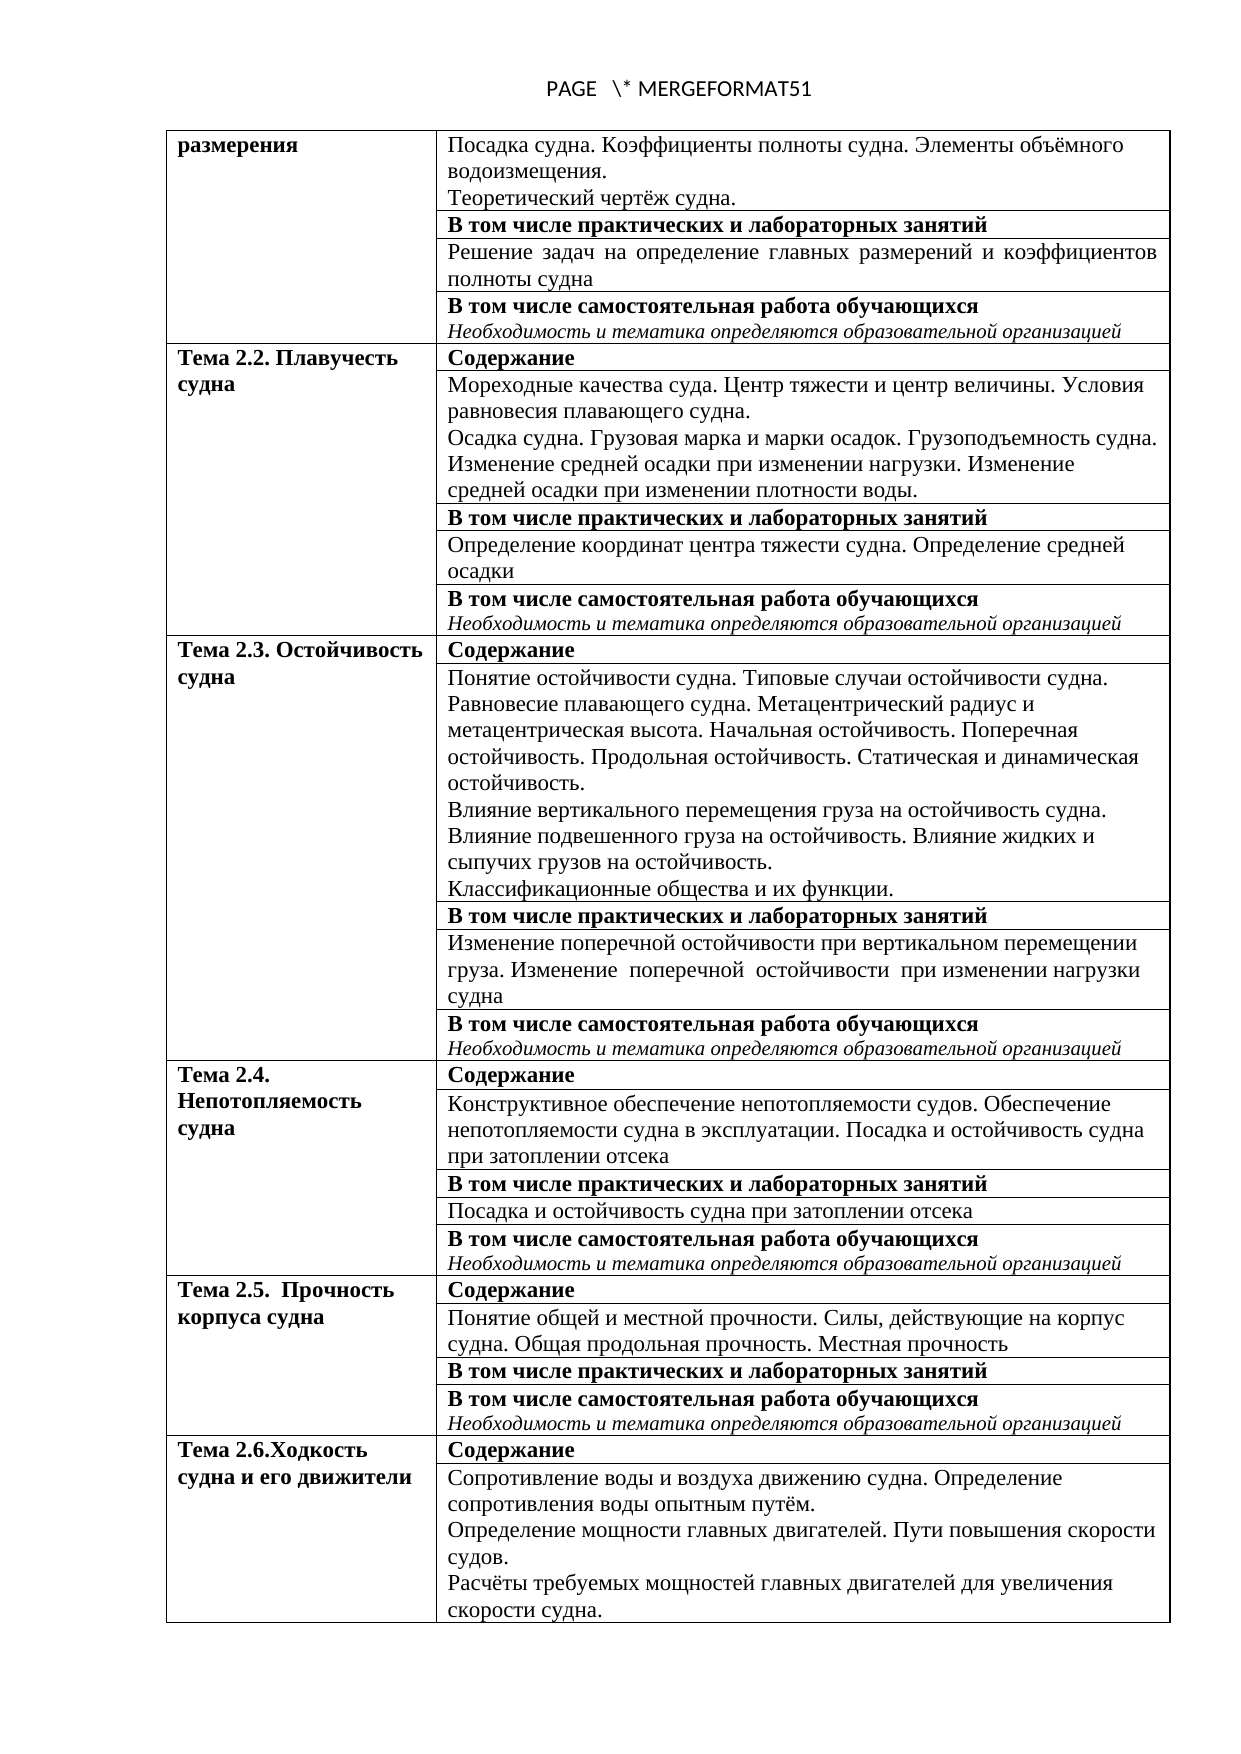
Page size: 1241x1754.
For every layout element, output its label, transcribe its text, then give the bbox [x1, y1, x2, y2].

table_cell В том числе практических и лабораторных занятий [437, 902, 1169, 928]
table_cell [437, 1464, 1169, 1622]
table_cell Содержание [437, 344, 1169, 370]
table_cell Понятие остойчивости судна. Типовые случаи остойчивости судна. Равновесие плавающего судна. Метацентрический радиус и метацентрическая высота. Начальная остойчивость. Поперечная остойчивость. Продольная остойчивость. Статическая и динамическая остойчивость. Влияние вертикального перемещения груза на остойчивость судна. Влияние подвешенного груза на остойчивость. Влияние жидких и сыпучих грузов на остойчивость. Классификационные общества и их функции. [437, 664, 1169, 901]
table_cell В том числе практических и лабораторных занятий [437, 1358, 1169, 1384]
table_cell Тема 2.4. Непотопляемость судна [167, 1061, 436, 1275]
table_cell В том числе самостоятельная работа обучающихся Необходимость и тематика определяются образовательной организацией [437, 1010, 1169, 1060]
table_cell Мореходные качества суда. Центр тяжести и центр величины. Условия равновесия плавающего судна. Осадка судна. Грузовая марка и марки осадок. Грузоподъемность судна. Изменение средней осадки при изменении нагрузки. Изменение средней осадки при изменении плотности воды. [437, 371, 1169, 503]
table_cell Посадка и остойчивость судна при затоплении отсека [437, 1198, 1169, 1224]
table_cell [437, 131, 1169, 210]
table_cell Содержание [437, 636, 1169, 663]
table_cell В том числе самостоятельная работа обучающихся Необходимость и тематика определяются образовательной организацией [437, 292, 1169, 343]
table_cell Решение задач на определение главных размерений и коэффициентов полноты судна [437, 239, 1169, 291]
table_cell Содержание [437, 1061, 1169, 1089]
table_cell Тема 2.6.Ходкость судна и его движители [167, 1436, 436, 1622]
table_cell Понятие общей и местной прочности. Силы, действующие на корпус судна. Общая продольная прочность. Местная прочность [437, 1304, 1169, 1357]
table_cell Содержание [437, 1436, 1169, 1463]
table_cell В том числе самостоятельная работа обучающихся Необходимость и тематика определяются образовательной организацией [437, 585, 1169, 635]
table_cell Изменение поперечной остойчивости при вертикальном перемещении груза. Изменение поперечной остойчивости при изменении нагрузки судна [437, 930, 1169, 1008]
table_cell В том числе самостоятельная работа обучающихся Необходимость и тематика определяются образовательной организацией [437, 1225, 1169, 1275]
table_cell В том числе самостоятельная работа обучающихся Необходимость и тематика определяются образовательной организацией [437, 1385, 1169, 1435]
table_cell Содержание [437, 1276, 1169, 1303]
table_cell Определение координат центра тяжести судна. Определение средней осадки [437, 531, 1169, 584]
table_cell В том числе практических и лабораторных занятий [437, 504, 1169, 530]
table_cell В том числе практических и лабораторных занятий [437, 211, 1169, 237]
table_cell Тема 2.3. Остойчивость судна [167, 636, 436, 1060]
table_cell Конструктивное обеспечение непотопляемости судов. Обеспечение непотопляемости судна в эксплуатации. Посадка и остойчивость судна при затоплении отсека [437, 1090, 1169, 1169]
table_cell В том числе практических и лабораторных занятий [437, 1170, 1169, 1197]
table_cell Тема 2.2. Плавучесть судна [167, 344, 436, 635]
table_cell Тема 2.5. Прочность корпуса судна [167, 1276, 436, 1435]
